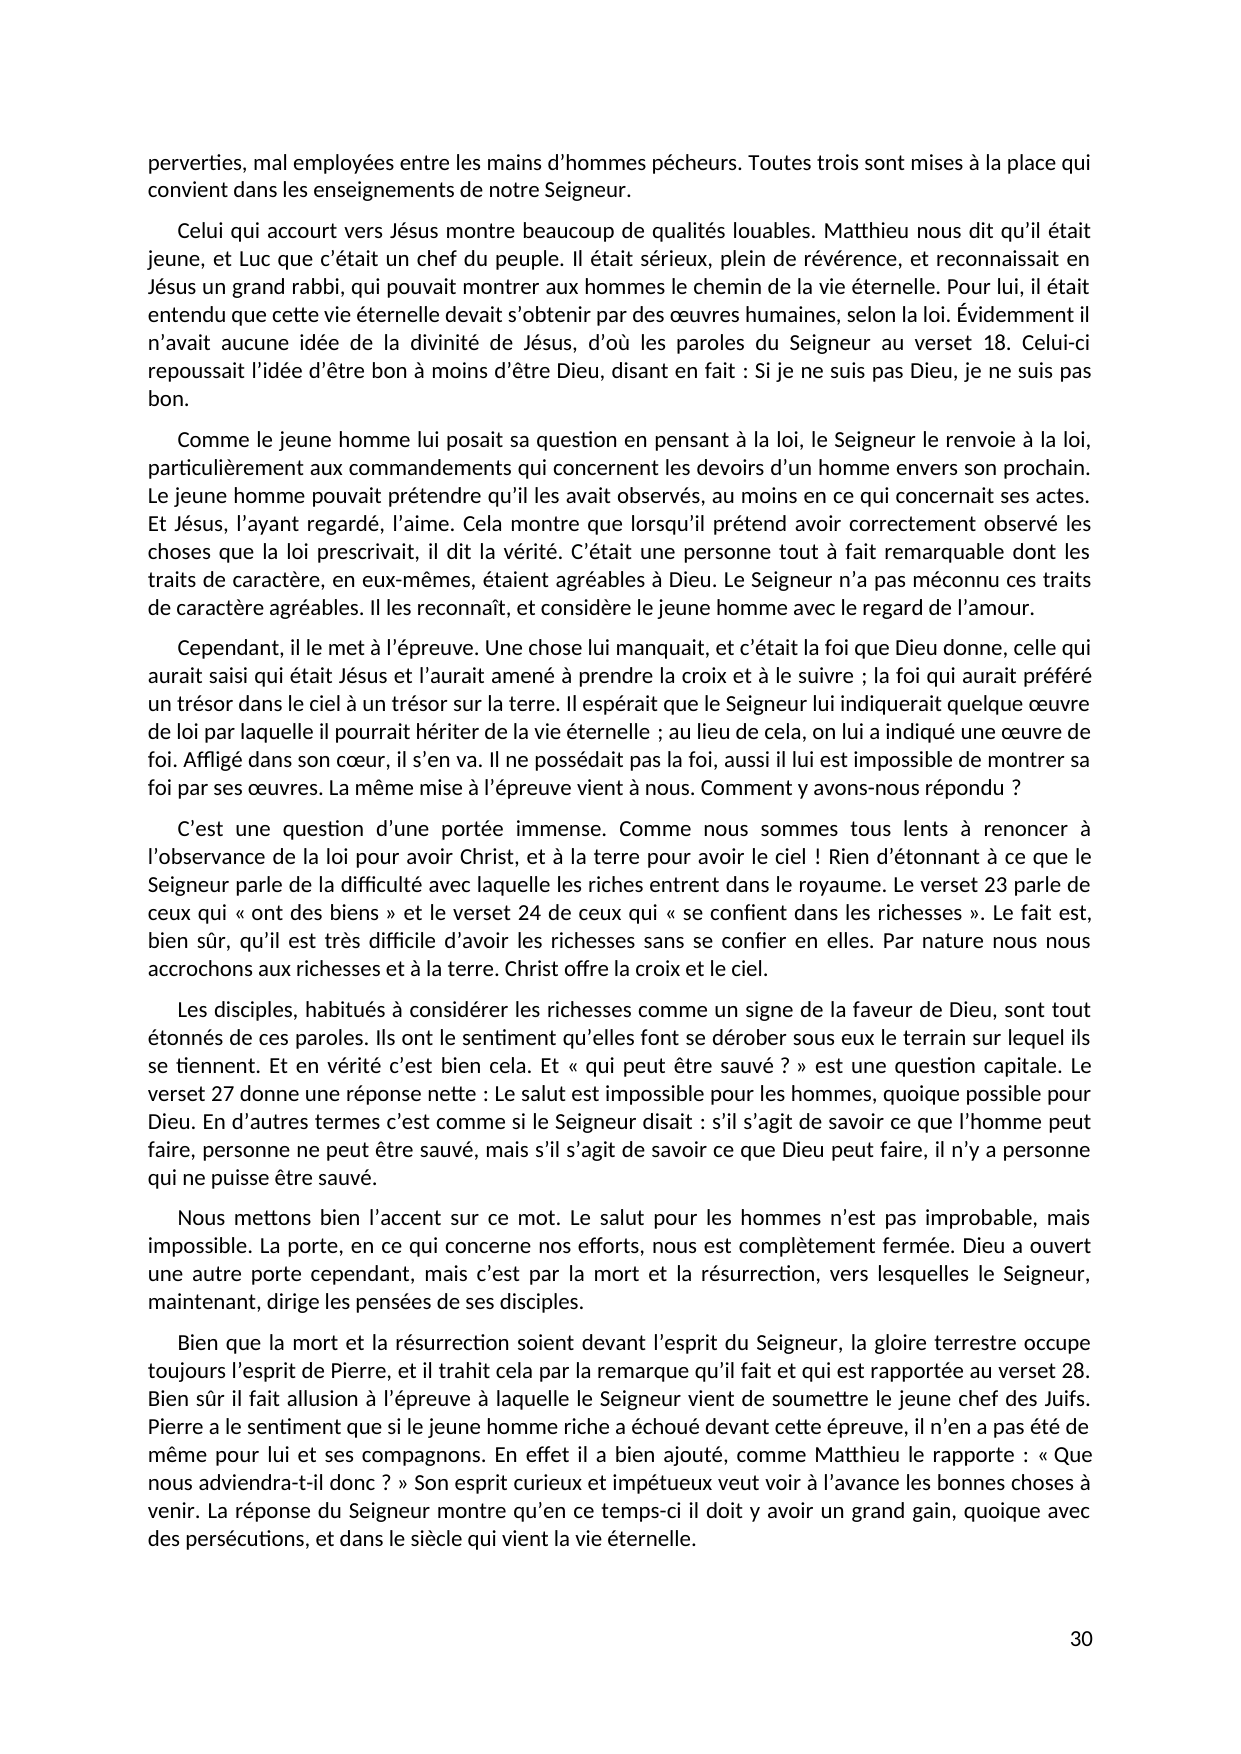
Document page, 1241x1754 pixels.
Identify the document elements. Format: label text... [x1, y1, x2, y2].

text C’est une question d’une portée immense. Comme nous sommes tous lents à renoncer à l’observance de la loi pour avoir Christ, et à la terre pour avoir le ciel ! Rien d’étonnant à ce que le Seigneur parle de la difficulté avec laquelle les riches entrent dans le royaume. Le verset 23 parle de ceux qui « ont des biens » et le verset 24 de ceux qui « se confient dans les richesses ». Le fait est, bien sûr, qu’il est très difficile d’avoir les richesses sans se confier en elles. Par nature nous nous accrochons aux richesses et à la terre. Christ offre la croix et le ciel. [148, 814, 1093, 982]
text Les disciples, habitués à considérer les richesses comme un signe de la faveur de Dieu, sont tout étonnés de ces paroles. Ils ont le sentiment qu’elles font se dérober sous eux le terrain sur lequel ils se tiennent. Et en vérité c’est bien cela. Et « qui peut être sauvé ? » est une question capitale. Le verset 27 donne une réponse nette : Le salut est impossible pour les hommes, quoique possible pour Dieu. En d’autres termes c’est comme si le Seigneur disait : s’il s’agit de savoir ce que l’homme peut faire, personne ne peut être sauvé, mais s’il s’agit de savoir ce que Dieu peut faire, il n’y a personne qui ne puisse être sauvé. [148, 995, 1093, 1191]
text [148, 148, 1093, 204]
text Nous mettons bien l’accent sur ce mot. Le salut pour les hommes n’est pas improbable, mais impossible. La porte, en ce qui concerne nos efforts, nous est complètement fermée. Dieu a ouvert une autre porte cependant, mais c’est par la mort et la résurrection, vers lesquelles le Seigneur, maintenant, dirige les pensées de ses disciples. [148, 1203, 1093, 1315]
text Celui qui accourt vers Jésus montre beaucoup de qualités louables. Matthieu nous dit qu’il était jeune, et Luc que c’était un chef du peuple. Il était sérieux, plein de révérence, et reconnaissait en Jésus un grand rabbi, qui pouvait montrer aux hommes le chemin de la vie éternelle. Pour lui, il était entendu que cette vie éternelle devait s’obtenir par des œuvres humaines, selon la loi. Évidemment il n’avait aucune idée de la divinité de Jésus, d’où les paroles du Seigneur au verset 18. Celui-ci repoussait l’idée d’être bon à moins d’être Dieu, disant en fait : Si je ne suis pas Dieu, je ne suis pas bon. [148, 216, 1093, 412]
text Comme le jeune homme lui posait sa question en pensant à la loi, le Seigneur le renvoie à la loi, particulièrement aux commandements qui concernent les devoirs d’un homme envers son prochain. Le jeune homme pouvait prétendre qu’il les avait observés, au moins en ce qui concernait ses actes. Et Jésus, l’ayant regardé, l’aime. Cela montre que lorsqu’il prétend avoir correctement observé les choses que la loi prescrivait, il dit la vérité. C’était une personne tout à fait remarquable dont les traits de caractère, en eux-mêmes, étaient agréables à Dieu. Le Seigneur n’a pas méconnu ces traits de caractère agréables. Il les reconnaît, et considère le jeune homme avec le regard de l’amour. [148, 425, 1093, 621]
text Bien que la mort et la résurrection soient devant l’esprit du Seigneur, la gloire terrestre occupe toujours l’esprit de Pierre, et il trahit cela par la remarque qu’il fait et qui est rapportée au verset 28. Bien sûr il fait allusion à l’épreuve à laquelle le Seigneur vient de soumettre le jeune chef des Juifs. Pierre a le sentiment que si le jeune homme riche a échoué devant cette épreuve, il n’en a pas été de même pour lui et ses compagnons. En effet il a bien ajouté, comme Matthieu le rapporte : « Que nous adviendra-t-il donc ? » Son esprit curieux et impétueux veut voir à l’avance les bonnes choses à venir. La réponse du Seigneur montre qu’en ce temps-ci il doit y avoir un grand gain, quoique avec des persécutions, et dans le siècle qui vient la vie éternelle. [148, 1328, 1093, 1552]
text Cependant, il le met à l’épreuve. Une chose lui manquait, et c’était la foi que Dieu donne, celle qui aurait saisi qui était Jésus et l’aurait amené à prendre la croix et à le suivre ; la foi qui aurait préféré un trésor dans le ciel à un trésor sur la terre. Il espérait que le Seigneur lui indiquerait quelque œuvre de loi par laquelle il pourrait hériter de la vie éternelle ; au lieu de cela, on lui a indiqué une œuvre de foi. Affligé dans son cœur, il s’en va. Il ne possédait pas la foi, aussi il lui est impossible de montrer sa foi par ses œuvres. La même mise à l’épreuve vient à nous. Comment y avons-nous répondu ? [148, 633, 1093, 802]
